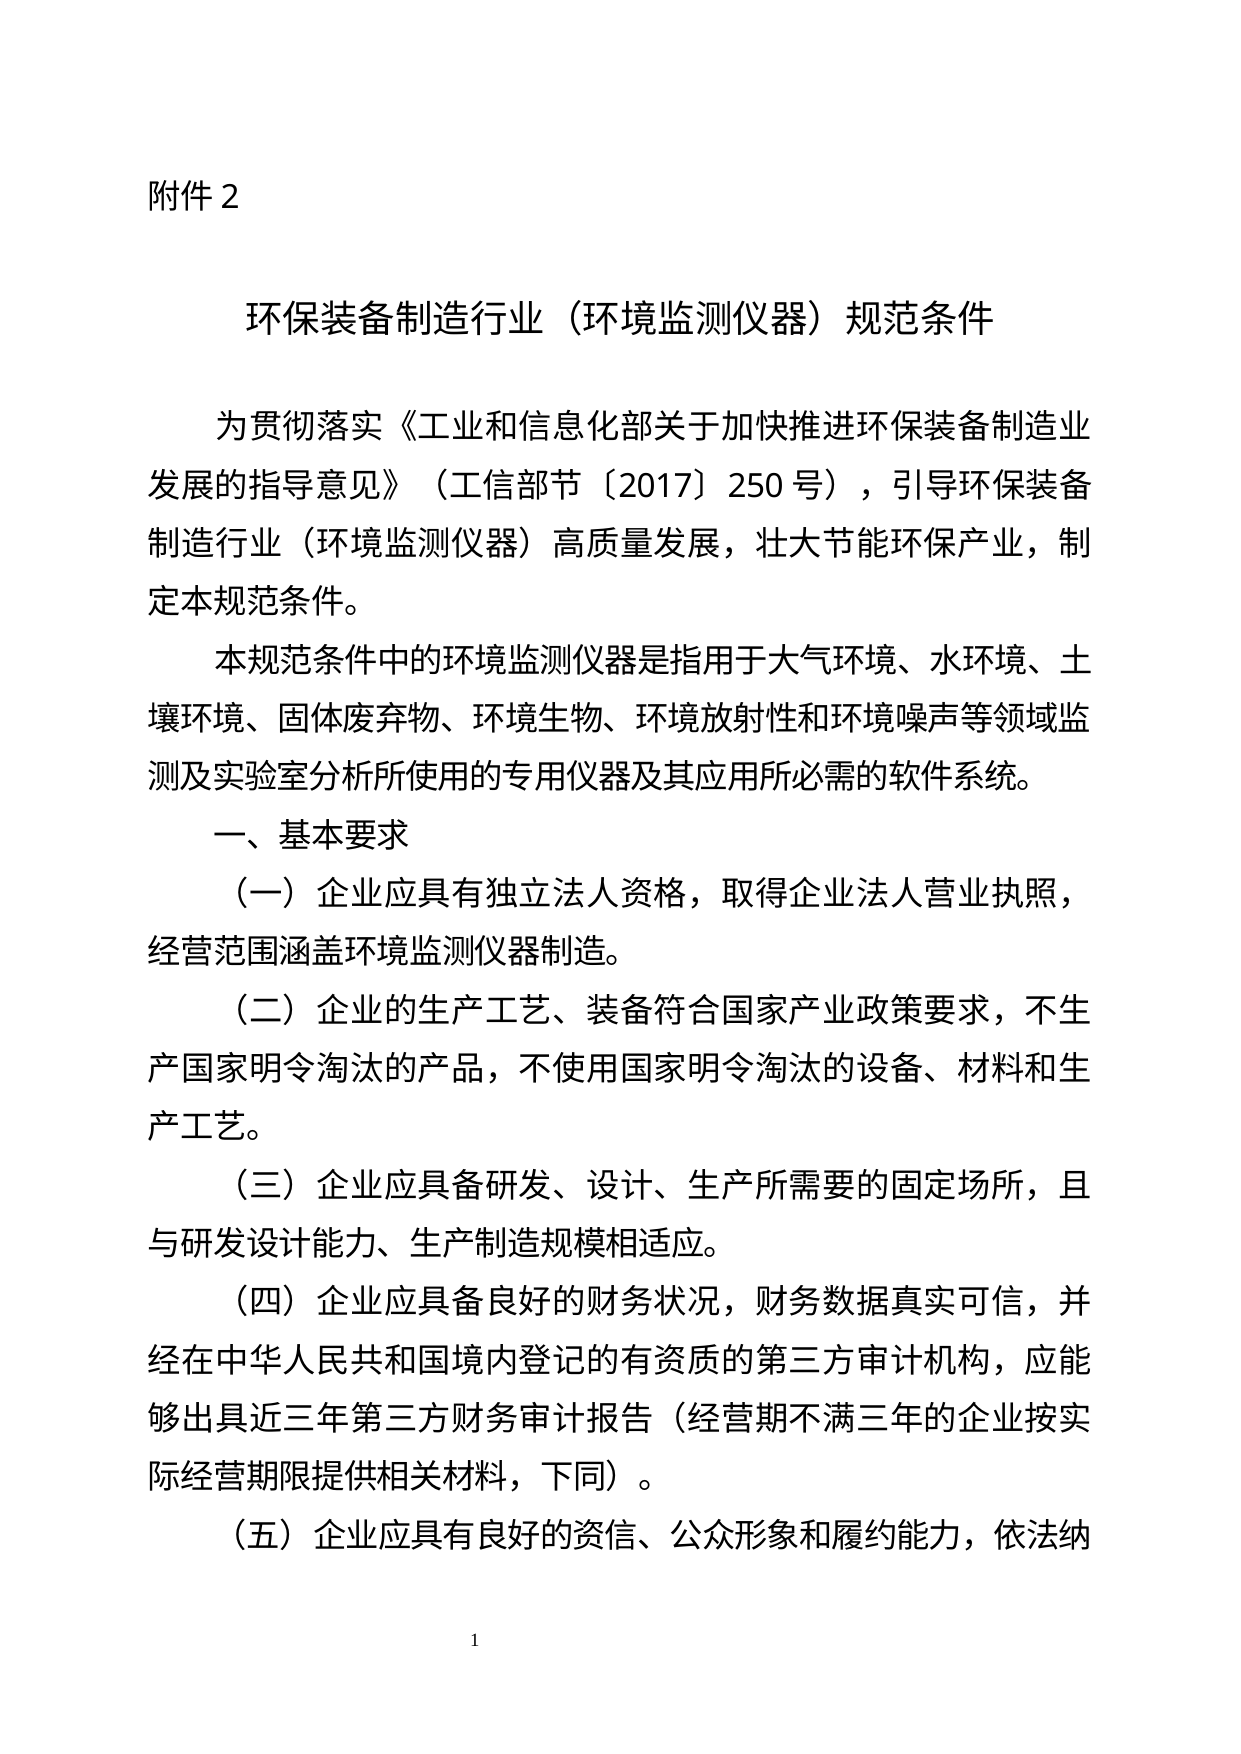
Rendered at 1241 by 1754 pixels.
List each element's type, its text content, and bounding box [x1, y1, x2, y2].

text 环保装备制造行业（环境监测仪器）规范条件 [148, 292, 1093, 342]
text 一、基本要求 [148, 800, 1093, 859]
text （三）企业应具备研发、设计、生产所需要的固定场所，且与研发设计能力、生产制造规模相适应。 [148, 1150, 1093, 1267]
text （一）企业应具有独立法人资格，取得企业法人营业执照，经营范围涵盖环境监测仪器制造。 [148, 859, 1093, 975]
text （四）企业应具备良好的财务状况，财务数据真实可信，并经在中华人民共和国境内登记的有资质的第三方审计机构，应能够出具近三年第三方财务审计报告（经营期不满三年的企业按实际经营期限提供相关材料，下同）。 [148, 1267, 1093, 1500]
text 为贯彻落实《工业和信息化部关于加快推进环保装备制造业发展的指导意见》（工信部节〔2017〕250号），引导环保装备制造行业（环境监测仪器）高质量发展，壮大节能环保产业，制定本规范条件。 [148, 392, 1093, 625]
text （二）企业的生产工艺、装备符合国家产业政策要求，不生产国家明令淘汰的产品，不使用国家明令淘汰的设备、材料和生产工艺。 [148, 975, 1093, 1150]
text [148, 1500, 1093, 1559]
text 本规范条件中的环境监测仪器是指用于大气环境、水环境、土壤环境、固体废弃物、环境生物、环境放射性和环境噪声等领域监测及实验室分析所使用的专用仪器及其应用所必需的软件系统。 [148, 625, 1093, 800]
text 附件2 [148, 162, 1093, 227]
